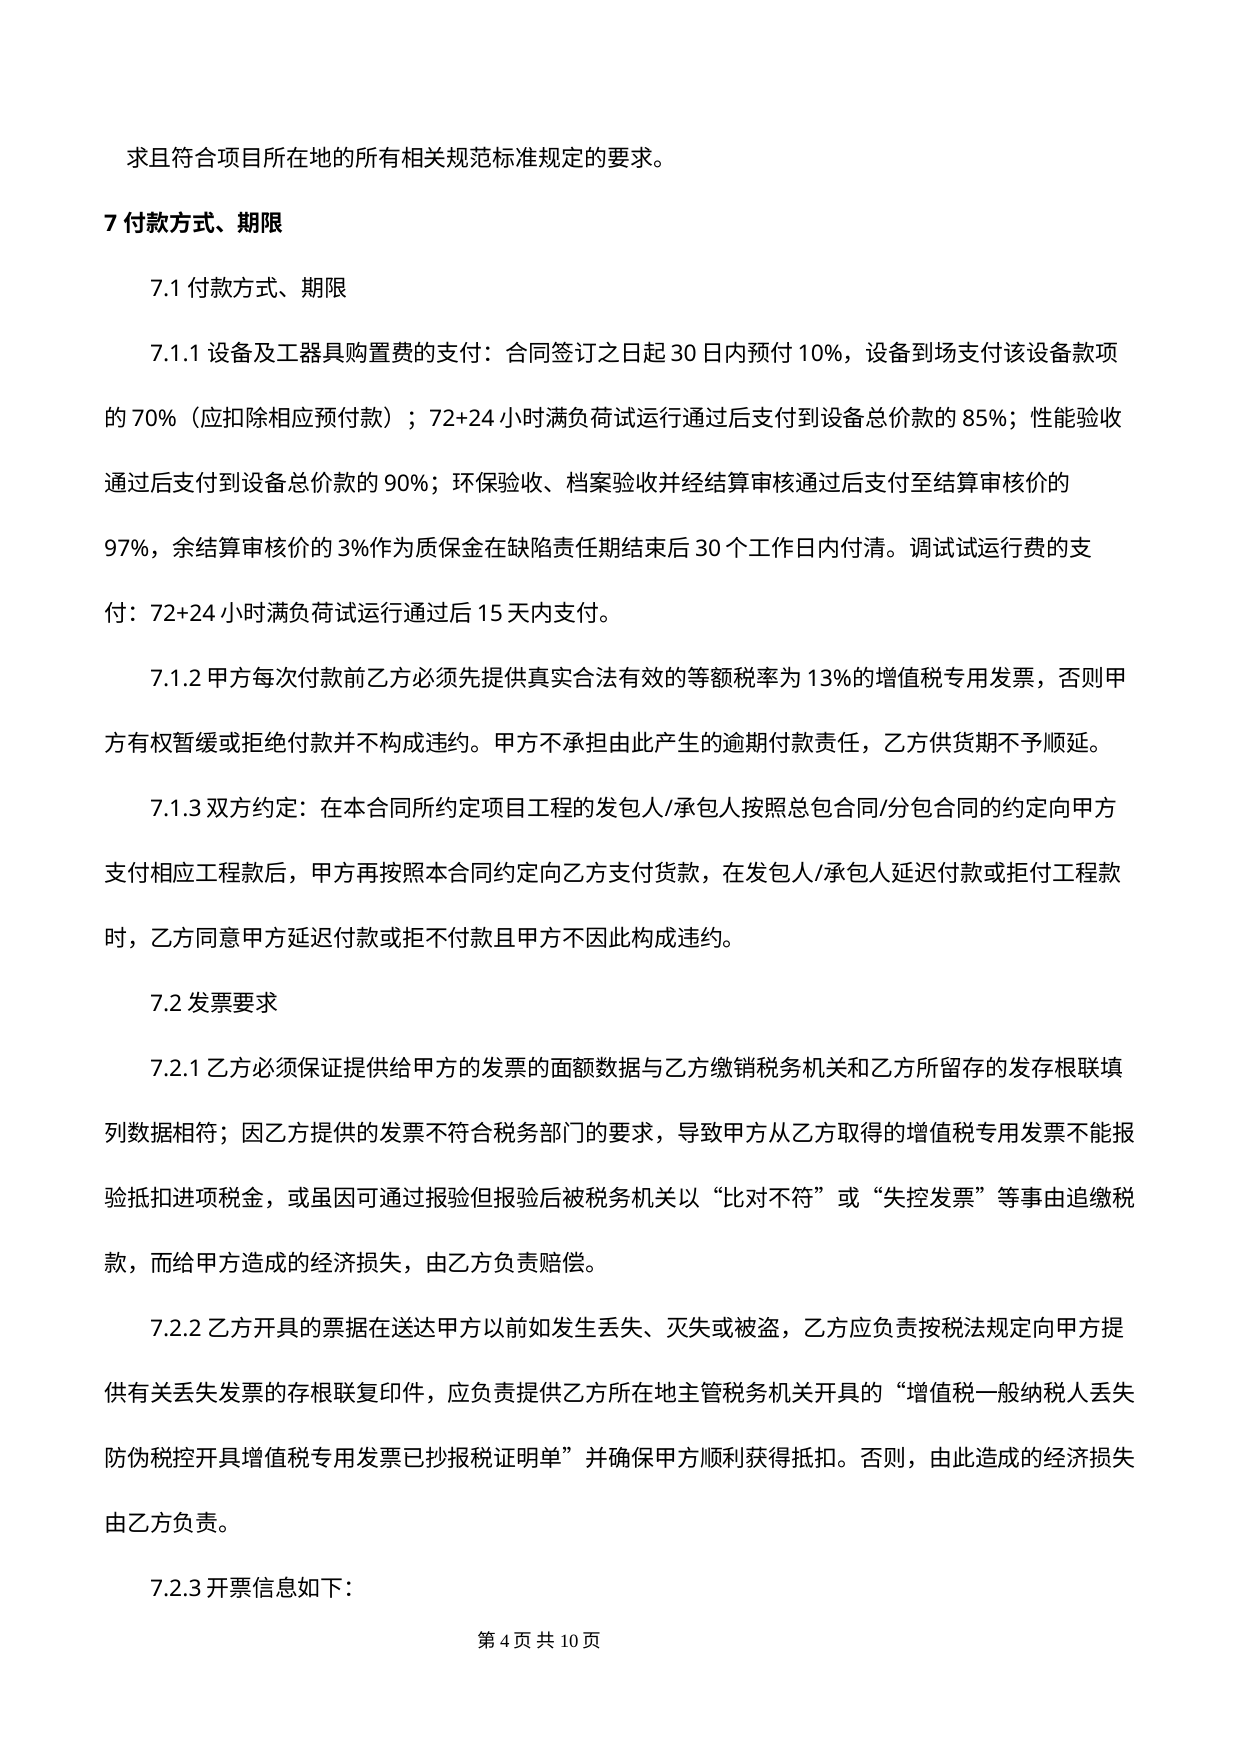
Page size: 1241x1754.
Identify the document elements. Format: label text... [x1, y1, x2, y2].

text 7.1.3双方约定：在本合同所约定项目工程的发包人/承包人按照总包合同/分包合同的约定向甲方支付相应工程款后，甲方再按照本合同约定向乙方支付货款，在发包人/承包人延迟付款或拒付工程款时，乙方同意甲方延迟付款或拒不付款且甲方不因此构成违约。 [104, 774, 1136, 969]
text 7.1.1 设备及工器具购置费的支付：合同签订之日起30日内预付10%，设备到场支付该设备款项的70%（应扣除相应预付款）；72+24小时满负荷试运行通过后支付到设备总价款的85%；性能验收通过后支付到设备总价款的90%；环保验收、档案验收并经结算审核通过后支付至结算审核价的97%，余结算审核价的3%作为质保金在缺陷责任期结束后30个工作日内付清。调试试运行费的支付：72+24小时满负荷试运行通过后15天内支付。 [104, 319, 1136, 644]
text 7.1付款方式、期限 [104, 254, 1136, 319]
text 7.1.2甲方每次付款前乙方必须先提供真实合法有效的等额税率为13%的增值税专用发票，否则甲方有权暂缓或拒绝付款并不构成违约。甲方不承担由此产生的逾期付款责任，乙方供货期不予顺延。 [104, 644, 1136, 774]
text 7 付款方式、期限 [104, 189, 1136, 254]
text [126, 124, 1136, 189]
text 7.2.1乙方必须保证提供给甲方的发票的面额数据与乙方缴销税务机关和乙方所留存的发存根联填列数据相符；因乙方提供的发票不符合税务部门的要求，导致甲方从乙方取得的增值税专用发票不能报验抵扣进项税金，或虽因可通过报验但报验后被税务机关以“比对不符”或“失控发票”等事由追缴税款，而给甲方造成的经济损失，由乙方负责赔偿。 [104, 1034, 1136, 1294]
text 7.2发票要求 [104, 969, 1136, 1034]
text 7.2.2 乙方开具的票据在送达甲方以前如发生丢失、灭失或被盗，乙方应负责按税法规定向甲方提供有关丢失发票的存根联复印件，应负责提供乙方所在地主管税务机关开具的“增值税一般纳税人丢失防伪税控开具增值税专用发票已抄报税证明单”并确保甲方顺利获得抵扣。否则，由此造成的经济损失由乙方负责。 [104, 1294, 1136, 1554]
text 7.2.3开票信息如下： [104, 1554, 1136, 1619]
